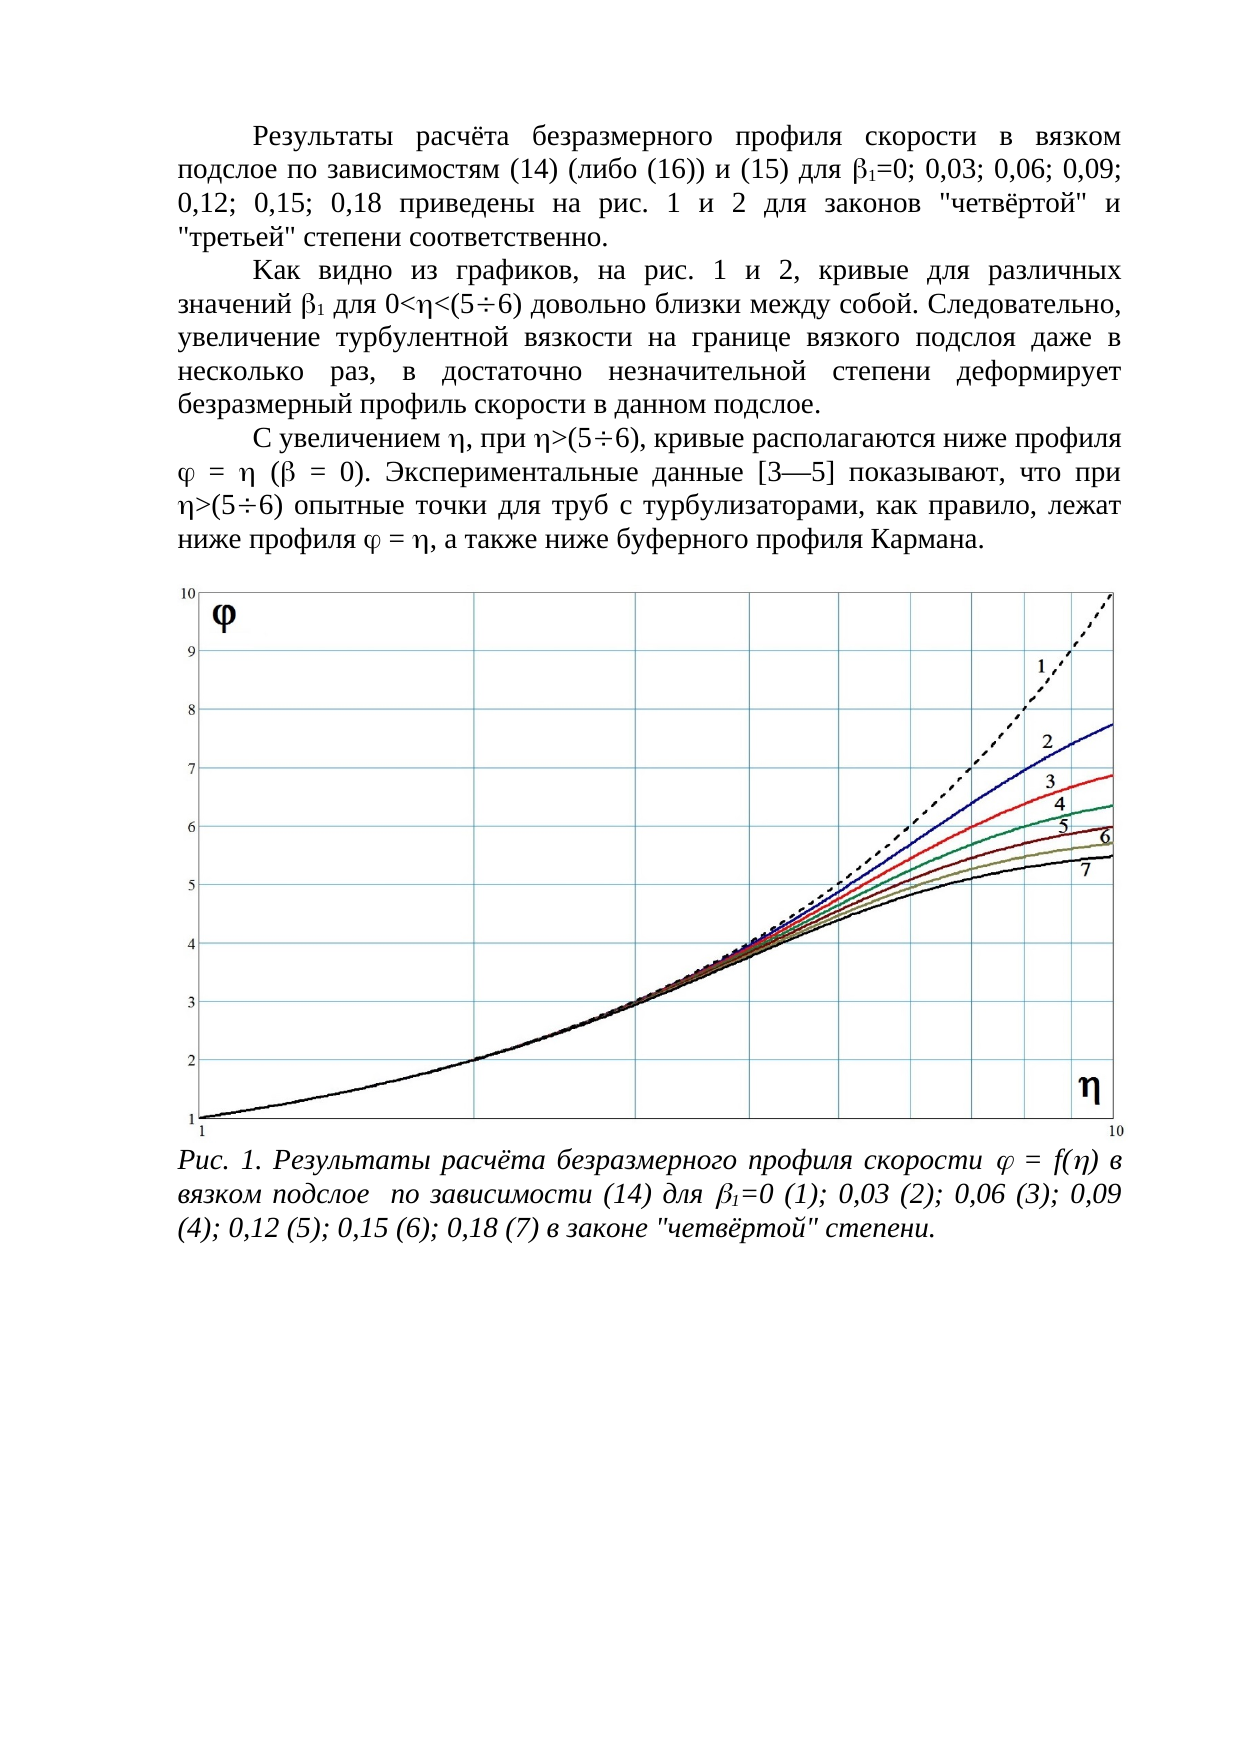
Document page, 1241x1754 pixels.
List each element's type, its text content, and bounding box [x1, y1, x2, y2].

picture [177, 573, 1128, 1143]
text Kaк видно из графиков, на рис. 1 и 2, кривые для различных значений 1 для 0<<(56) довольно близки между собой. Следовательно, увеличение турбулентной вязкости на границе вязкого подслоя даже в несколько раз, в достаточно незначительной степени деформирует безразмерный профиль скорости в данном подслое. [177, 252, 1122, 420]
text Рис. 1. Результаты расчёта безразмерного профиля скорости = f() в вязком подслое по зависимости (14) для 1=0 (1); 0,03 (2); 0,06 (3); 0,09 (4); 0,12 (5); 0,15 (6); 0,18 (7) в законе "четвёртой" степени. [177, 1143, 1122, 1243]
text С увеличением , при >(56), кривые располагаются ниже профиля = ( = 0). Экспериментальные данные [3—5] показывают, что при >(56) опытные точки для труб с турбулизаторами, как правило, лежат ниже профиля = , а также ниже буферного профиля Кармана. [177, 420, 1122, 555]
text Результаты расчёта безразмерного профиля скорости в вязком подслое по зависимостям (14) (либо (16)) и (15) для 1=0; 0,03; 0,06; 0,09; 0,12; 0,15; 0,18 приведены на рис. 1 и 2 для законов "четвёртой" и "третьей" степени соответственно. [177, 118, 1122, 252]
